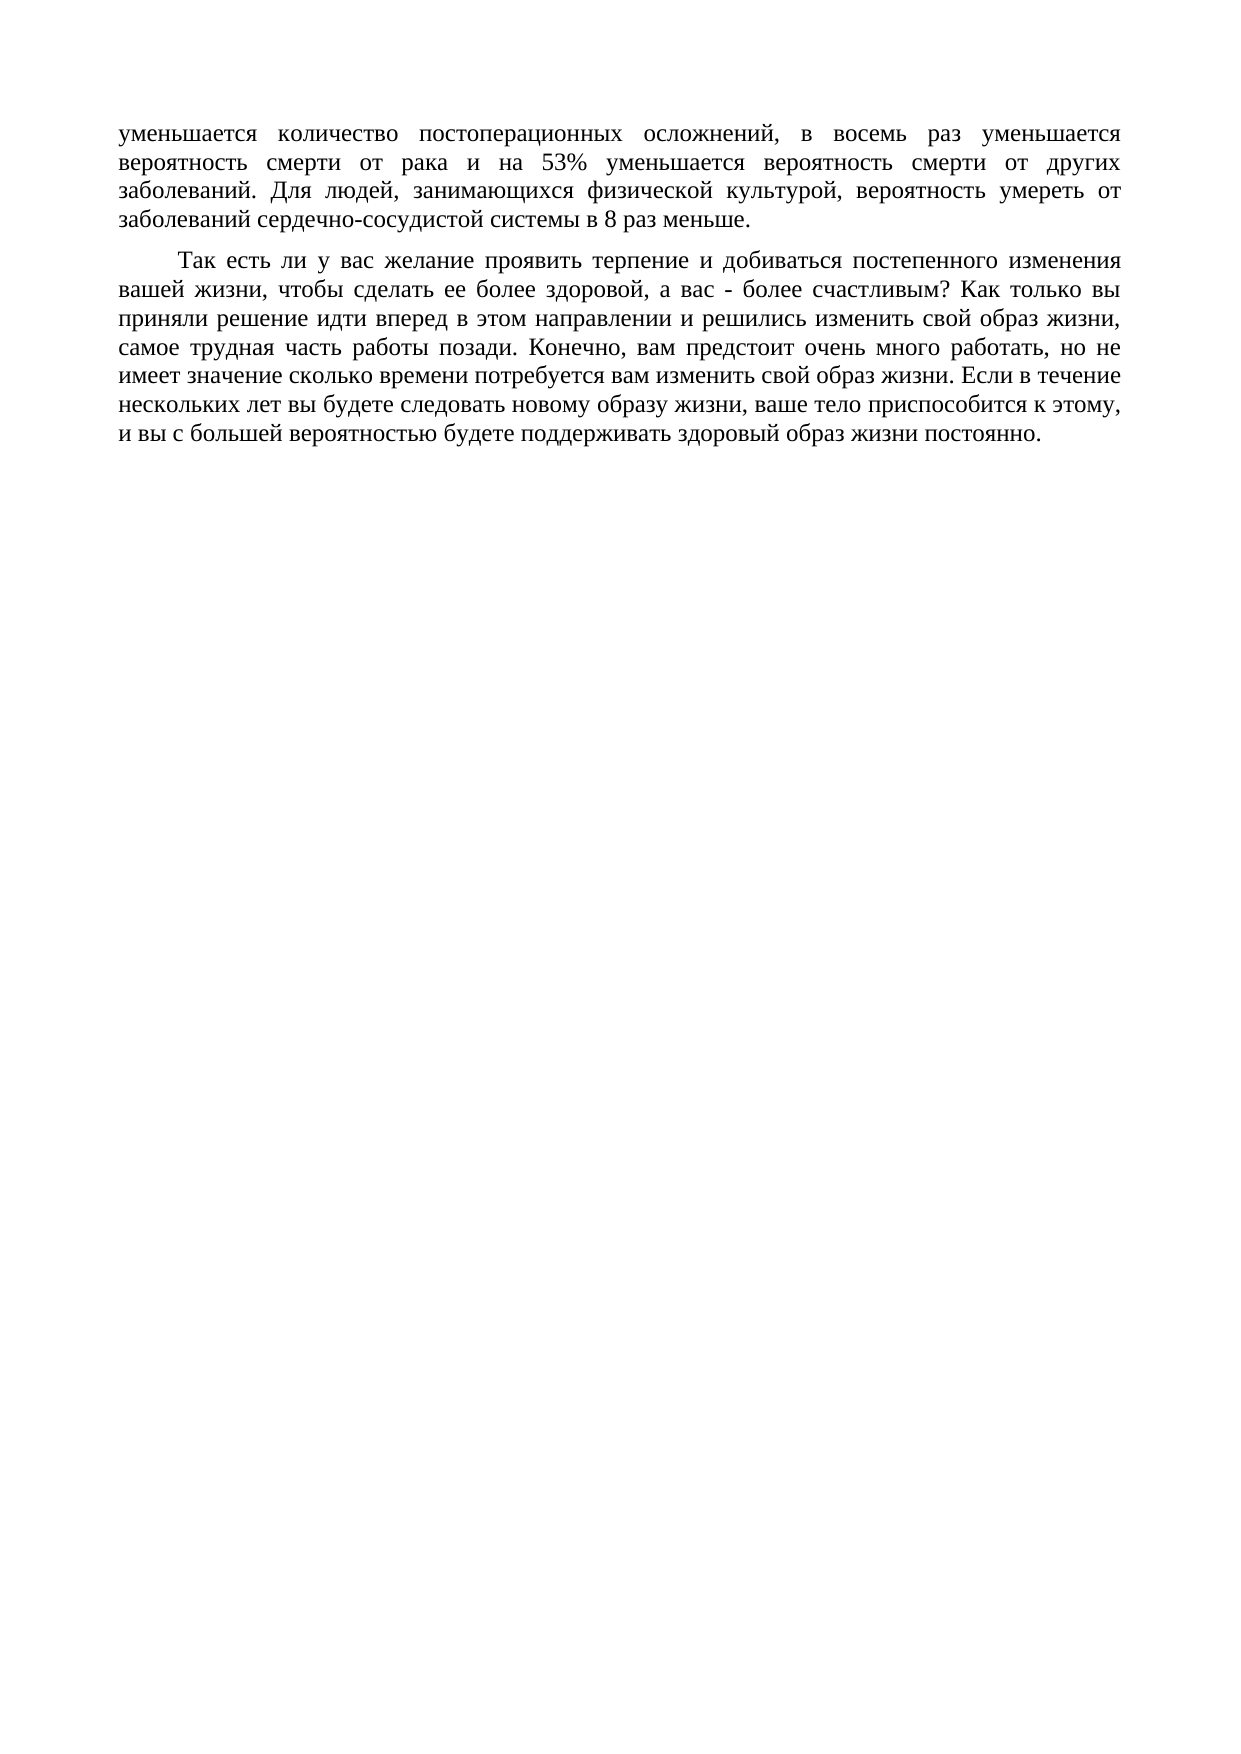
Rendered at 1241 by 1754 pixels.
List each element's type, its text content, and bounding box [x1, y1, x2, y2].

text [118, 118, 1122, 233]
text Так есть ли у вас желание проявить терпение и добиваться постепенного изменения вашей жизни, чтобы сделать ее более здоровой, а вас - более счастливым? Как только вы приняли решение идти вперед в этом направлении и решились изменить свой образ жизни, самое трудная часть работы позади. Конечно, вам предстоит очень много работать, но не имеет значение сколько времени потребуется вам изменить свой образ жизни. Если в течение нескольких лет вы будете следовать новому образу жизни, ваше тело приспособится к этому, и вы с большей вероятностью будете поддерживать здоровый образ жизни постоянно. [118, 246, 1122, 447]
